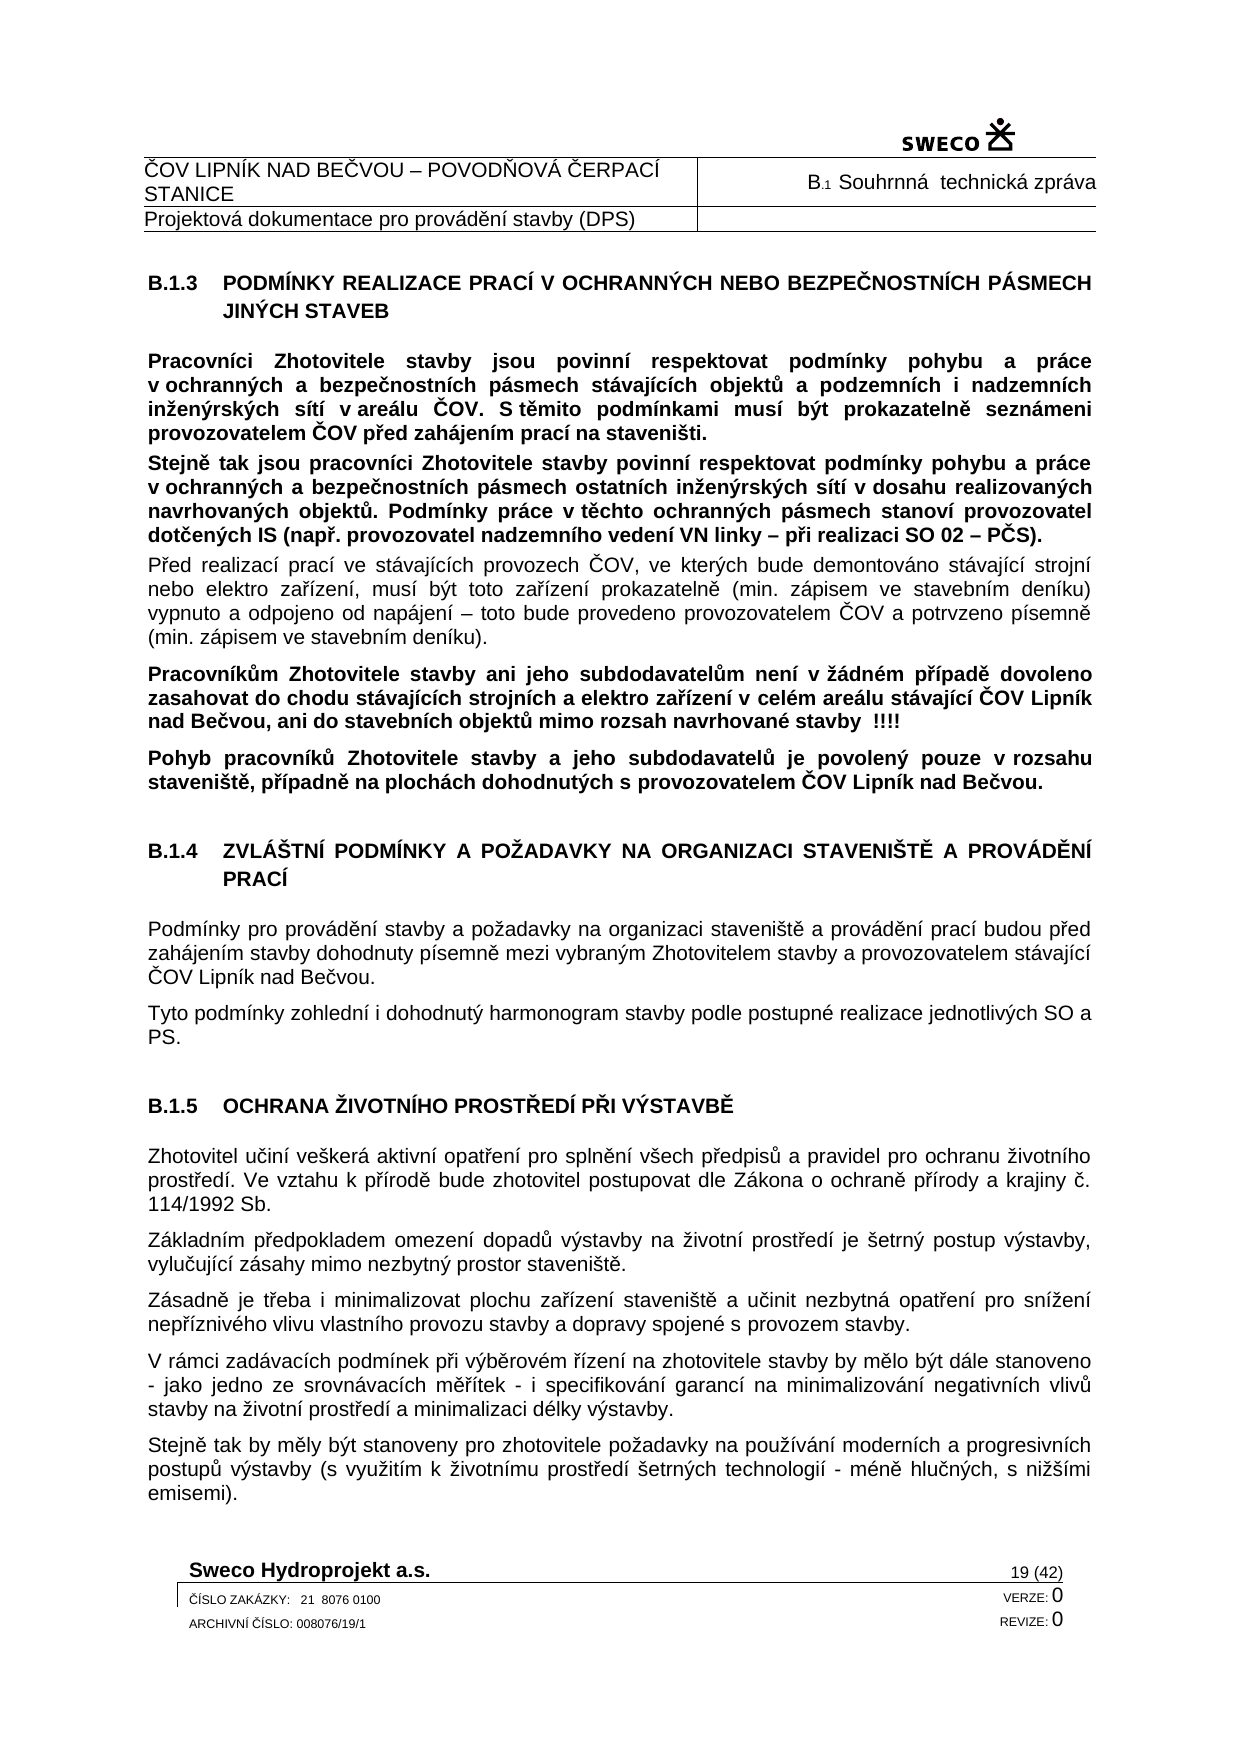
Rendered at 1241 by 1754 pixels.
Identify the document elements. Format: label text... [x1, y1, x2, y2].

text Pohyb pracovníků Zhotovitele stavby a jeho subdodavatelů je povolený pouze v rozsahu staveniště, případně na plochách dohodnutých s provozovatelem ČOV Lipník nad Bečvou. [148, 746, 1092, 794]
text Podmínky pro provádění stavby a požadavky na organizaci staveniště a provádění prací budou před zahájením stavby dohodnuty písemně mezi vybraným Zhotovitelem stavby a provozovatelem stávající ČOV Lipník nad Bečvou. [148, 917, 1092, 989]
text Základním předpokladem omezení dopadů výstavby na životní prostředí je šetrný postup výstavby, vylučující zásahy mimo nezbytný prostor staveniště. [148, 1228, 1092, 1276]
subtitle Ochrana životního prostředí při výstavbě [148, 1094, 1092, 1118]
text Pracovníkům Zhotovitele stavby ani jeho subdodavatelům není v žádném případě dovoleno zasahovat do chodu stávajících strojních a elektro zařízení v celém areálu stávající ČOV Lipník nad Bečvou, ani do stavebních objektů mimo rozsah navrhované stavby !!!! [148, 661, 1092, 733]
text Zásadně je třeba i minimalizovat plochu zařízení staveniště a učinit nezbytná opatření pro snížení nepříznivého vlivu vlastního provozu stavby a dopravy spojené s provozem stavby. [148, 1288, 1092, 1336]
text Tyto podmínky zohlední i dohodnutý harmonogram stavby podle postupné realizace jednotlivých SO a PS. [148, 1001, 1092, 1049]
subtitle Zvláštní podmínky a požadavky na organizaci staveniště a provádění prací [148, 838, 1092, 891]
text V rámci zadávacích podmínek při výběrovém řízení na zhotovitele stavby by mělo být dále stanoveno - jako jedno ze srovnávacích měřítek - i specifikování garancí na minimalizování negativních vlivů stavby na životní prostředí a minimalizaci délky výstavby. [148, 1349, 1092, 1421]
text Před realizací prací ve stávajících provozech ČOV, ve kterých bude demontováno stávající strojní nebo elektro zařízení, musí být toto zařízení prokazatelně (min. zápisem ve stavebním deníku) vypnuto a odpojeno od napájení – toto bude provedeno provozovatelem ČOV a potrvzeno písemně (min. zápisem ve stavebním deníku). [148, 553, 1092, 649]
subtitle Podmínky realizace prací v ochranných nebo bezpečnostních pásmech jiných staveb [148, 271, 1092, 323]
text Pracovníci Zhotovitele stavby jsou povinní respektovat podmínky pohybu a práce v ochranných a bezpečnostních pásmech stávajících objektů a podzemních i nadzemních inženýrských sítí v areálu ČOV. S těmito podmínkami musí být prokazatelně seznámeni provozovatelem ČOV před zahájením prací na staveništi. [148, 349, 1092, 445]
text Stejně tak by měly být stanoveny pro zhotovitele požadavky na používání moderních a progresivních postupů výstavby (s využitím k životnímu prostředí šetrných technologií - méně hlučných, s nižšími emisemi). [148, 1433, 1092, 1505]
text Stejně tak jsou pracovníci Zhotovitele stavby povinní respektovat podmínky pohybu a práce v ochranných a bezpečnostních pásmech ostatních inženýrských sítí v dosahu realizovaných navrhovaných objektů. Podmínky práce v těchto ochranných pásmech stanoví provozovatel dotčených IS (např. provozovatel nadzemního vedení VN linky – při realizaci SO 02 – PČS). [148, 451, 1092, 547]
text Zhotovitel učiní veškerá aktivní opatření pro splnění všech předpisů a pravidel pro ochranu životního prostředí. Ve vztahu k přírodě bude zhotovitel postupovat dle Zákona o ochraně přírody a krajiny č. 114/1992 Sb. [148, 1143, 1092, 1215]
